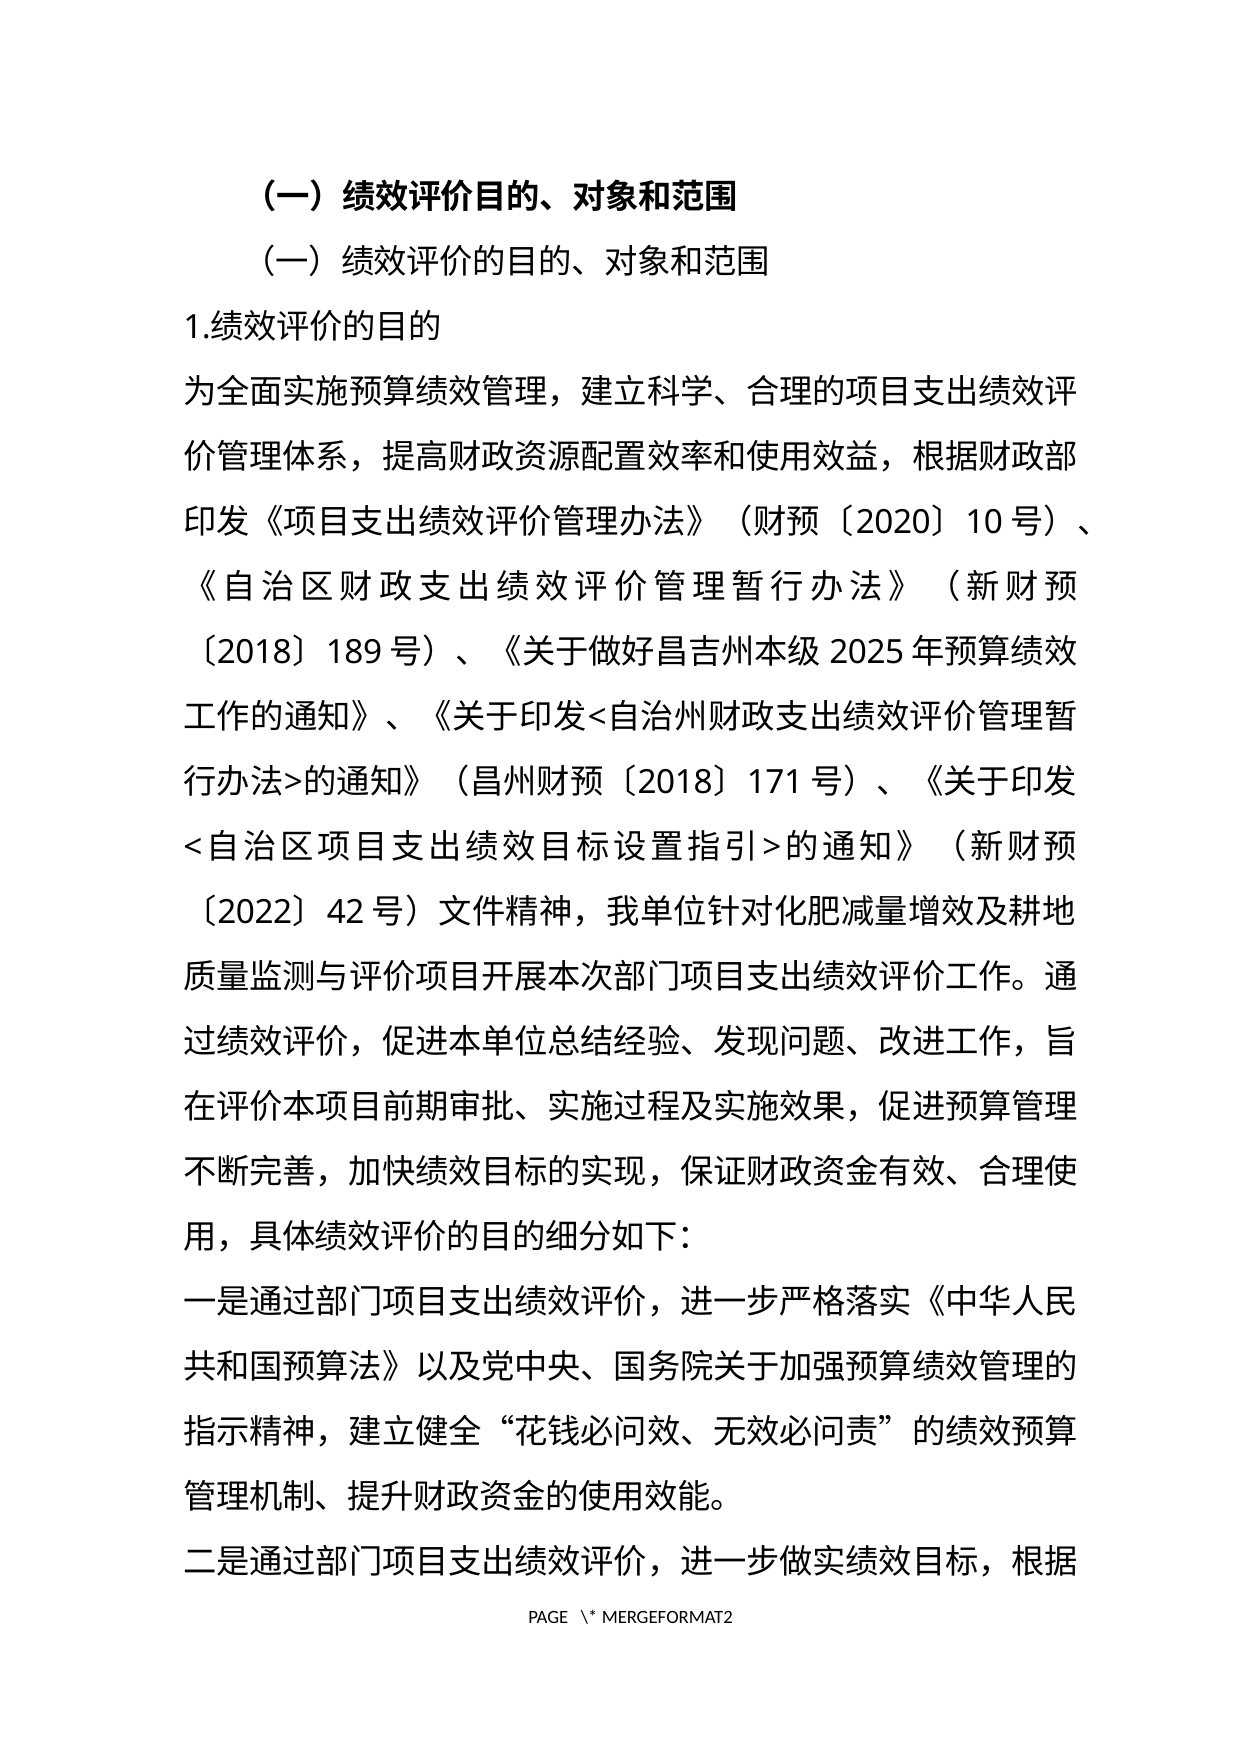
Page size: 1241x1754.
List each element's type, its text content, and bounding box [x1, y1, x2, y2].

text （一）绩效评价目的、对象和范围 [183, 162, 1078, 227]
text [183, 227, 1078, 1592]
